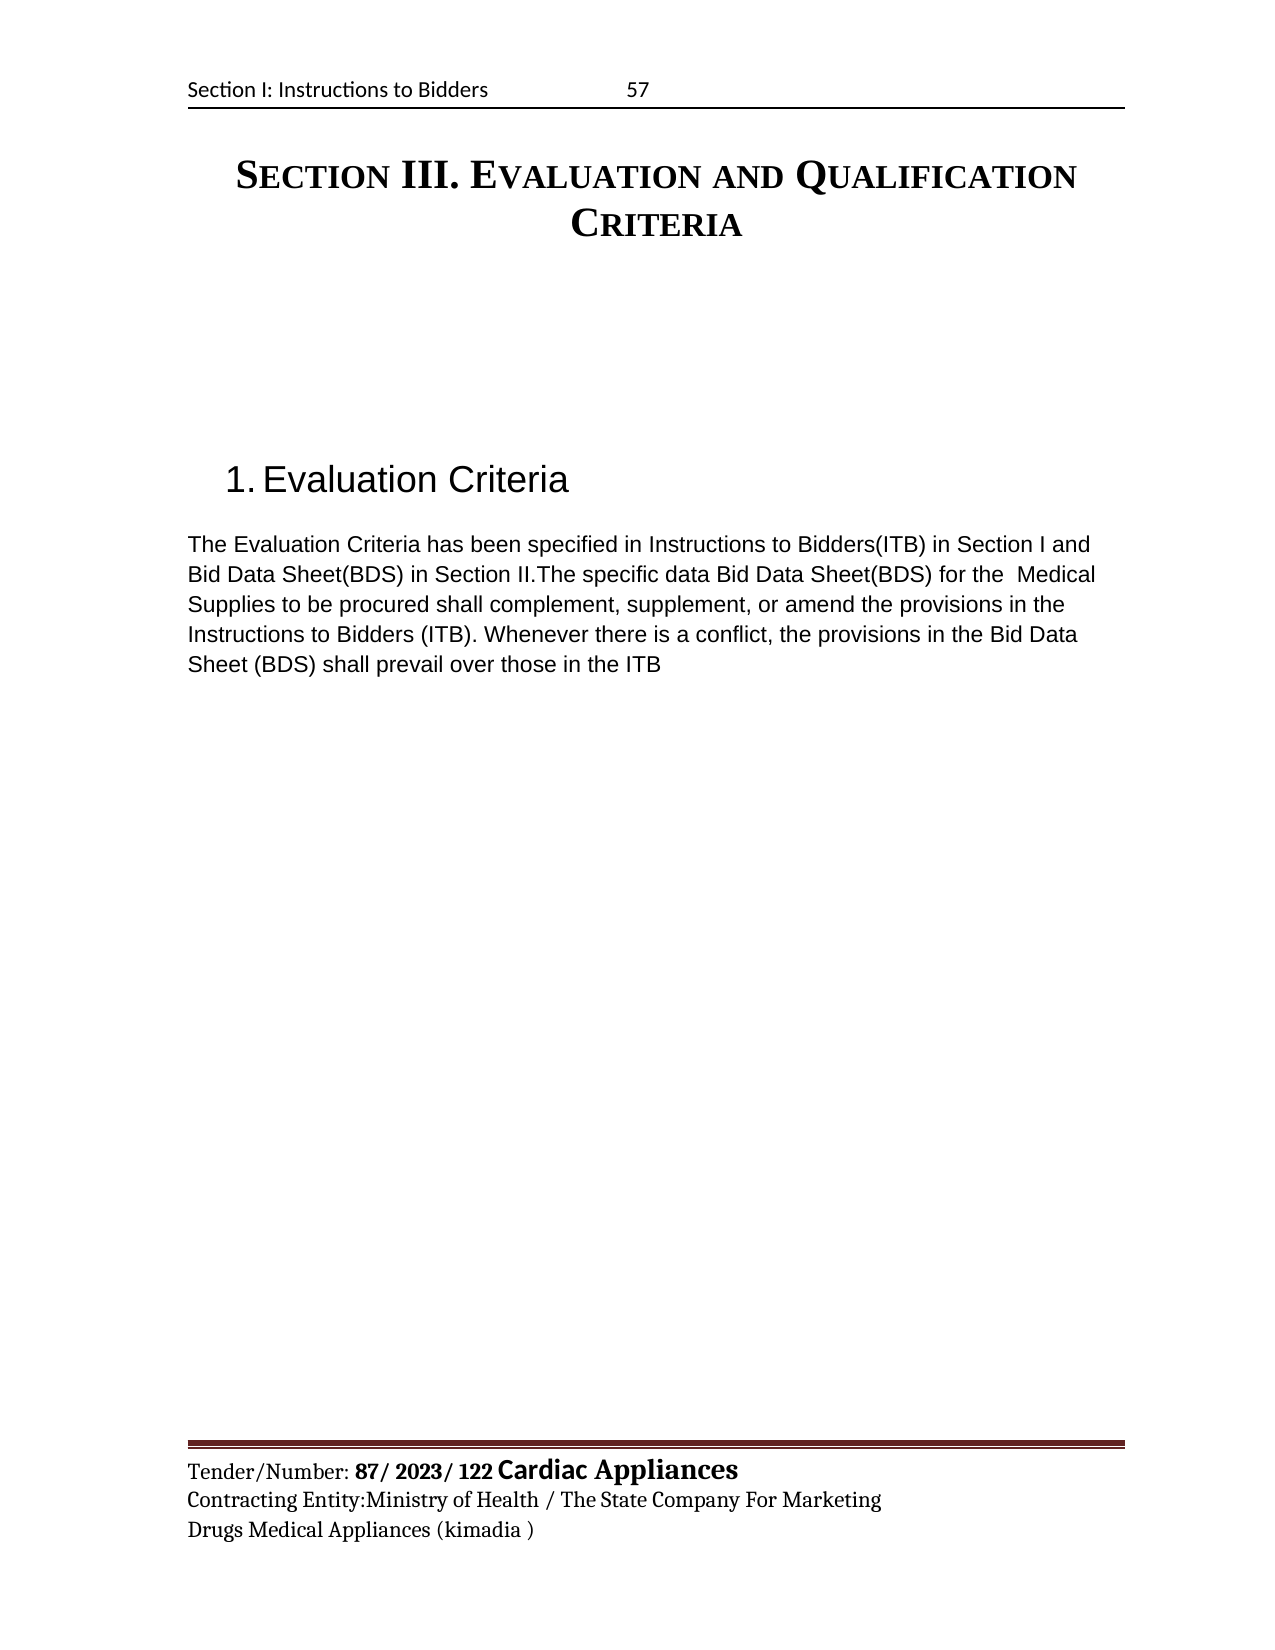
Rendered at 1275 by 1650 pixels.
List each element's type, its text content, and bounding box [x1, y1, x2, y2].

text The Evaluation Criteria has been specified in Instructions to Bidders(ITB) in Section I and Bid Data Sheet(BDS) in Section II.The specific data Bid Data Sheet(BDS) for the Medical Supplies to be procured shall complement, supplement, or amend the provisions in the Instructions to Bidders (ITB). Whenever there is a conflict, the provisions in the Bid Data Sheet (BDS) shall prevail over those in the ITB [187, 531, 1125, 678]
subtitle Section III. Evaluation and Qualification Criteria [187, 150, 1125, 246]
list Evaluation Criteria [225, 457, 1125, 500]
